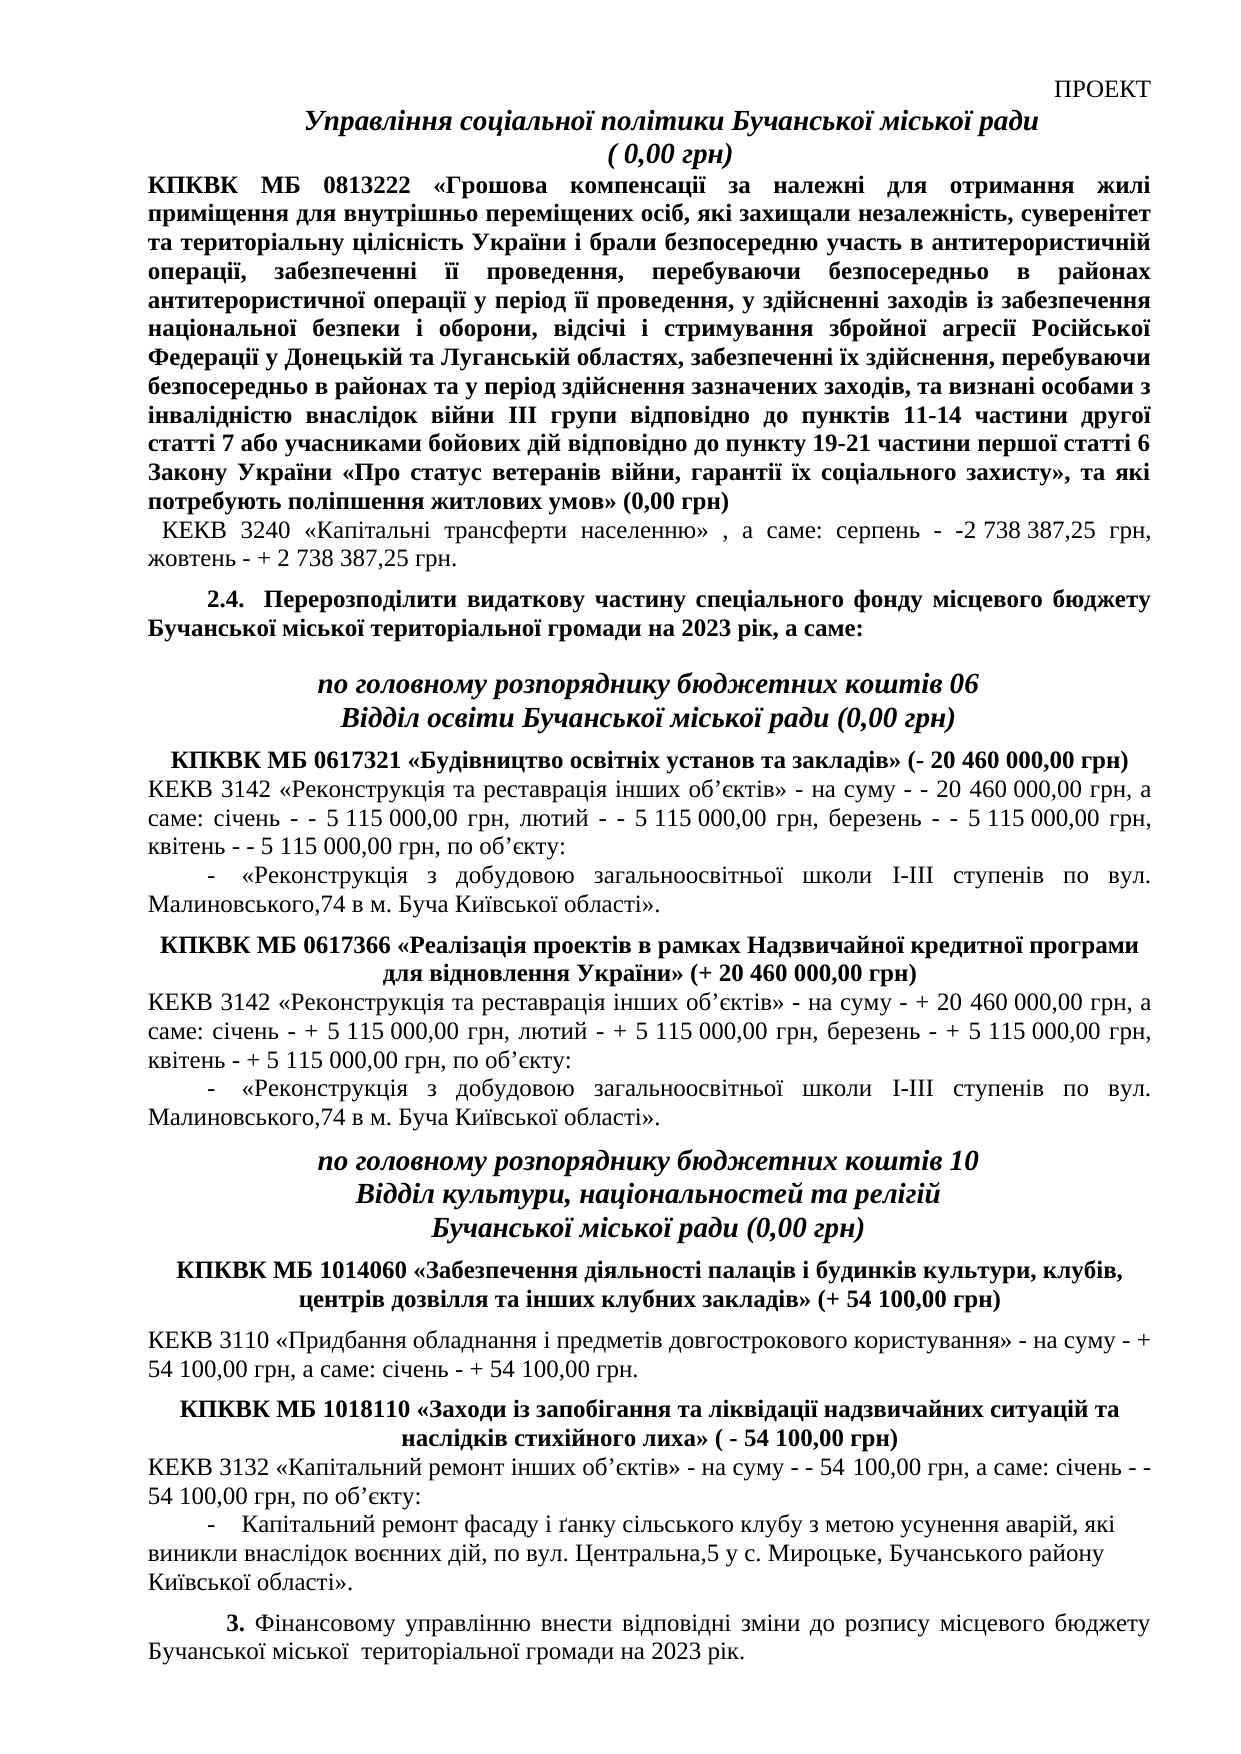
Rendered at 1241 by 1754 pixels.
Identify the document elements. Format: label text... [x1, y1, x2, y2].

list «Реконструкція з добудовою загальноосвітньої школи I-III ступенів по вул. Малиновського,74 в м. Буча Київської області». [148, 1073, 1152, 1131]
text КЕКВ 3240 «Капітальні трансферти населенню» , а саме: серпень - -2 738 387,25 грн, жовтень - + 2 738 387,25 грн. [148, 515, 1152, 572]
text Відділ культури, національностей та релігій [148, 1176, 1152, 1210]
text Бучанської міської ради (0,00 грн) [148, 1210, 1152, 1243]
text КПКВК МБ 0617321 «Будівництво освітніх установ та закладів» (- 20 460 000,00 грн) [148, 745, 1152, 774]
text КЕКВ 3132 «Капітальний ремонт інших об’єктів» - на суму - - 54 100,00 грн, а саме: січень - - 54 100,00 грн, по об’єкту: [148, 1452, 1152, 1509]
text 3. Фінансовому управлінню внести відповідні зміни до розпису місцевого бюджету Бучанської міської територіальної громади на 2023 рік. [148, 1608, 1152, 1665]
list «Реконструкція з добудовою загальноосвітньої школи I-III ступенів по вул. Малиновського,74 в м. Буча Київської області». [148, 860, 1152, 918]
list Капітальний ремонт фасаду і ґанку сільського клубу з метою усунення аварій, які виникли внаслідок воєнних дій, по вул. Центральна,5 у с. Мироцьке, Бучанського району Київської області». [148, 1509, 1152, 1596]
text КЕКВ 3142 «Реконструкція та реставрація інших об’єктів» - на суму - - 20 460 000,00 грн, а саме: січень - - 5 115 000,00 грн, лютий - - 5 115 000,00 грн, березень - - 5 115 000,00 грн, квітень - - 5 115 000,00 грн, по об’єкту: [148, 774, 1152, 860]
text КПКВК МБ 1018110 «Заходи із запобігання та ліквідації надзвичайних ситуацій та наслідків стихійного лиха» ( - 54 100,00 грн) [148, 1394, 1152, 1452]
text по головному розпоряднику бюджетних коштів 06 [148, 666, 1152, 700]
text 2.4. Перерозподілити видаткову частину спеціального фонду місцевого бюджету Бучанської міської територіальної громади на 2023 рік, а саме: [148, 584, 1152, 642]
text КЕКВ 3142 «Реконструкція та реставрація інших об’єктів» - на суму - + 20 460 000,00 грн, а саме: січень - + 5 115 000,00 грн, лютий - + 5 115 000,00 грн, березень - + 5 115 000,00 грн, квітень - + 5 115 000,00 грн, по об’єкту: [148, 987, 1152, 1073]
text Відділ освіти Бучанської міської ради (0,00 грн) [148, 700, 1152, 733]
text КЕКВ 3110 «Придбання обладнання і предметів довгострокового користування» - на суму - + 54 100,00 грн, а саме: січень - + 54 100,00 грн. [148, 1325, 1152, 1382]
text КПКВК МБ 0813222 «Грошова компенсації за належні для отримання жилі приміщення для внутрішньо переміщених осіб, які захищали незалежність, суверенітет та територіальну цілісність України і брали безпосередню участь в антитерористичній операції, забезпеченні її проведення, перебуваючи безпосередньо в районах антитерористичної операції у період її проведення, у здійсненні заходів із забезпечення національної безпеки і оборони, відсічі і стримування збройної агресії Російської Федерації у Донецькій та Луганській областях, забезпеченні їх здійснення, перебуваючи безпосередньо в районах та у період здійснення зазначених заходів, та визнані особами з інвалідністю внаслідок війни III групи відповідно до пунктів 11-14 частини другої статті 7 або учасниками бойових дій відповідно до пункту 19-21 частини першої статті 6 Закону України «Про статус ветеранів війни, гарантії їх соціального захисту», та які потребують поліпшення житлових умов» (0,00 грн) [148, 170, 1152, 515]
text КПКВК МБ 0617366 «Реалізація проектів в рамках Надзвичайної кредитної програми для відновлення України» (+ 20 460 000,00 грн) [148, 930, 1152, 987]
list Управління соціальної політики Бучанської міської ради [191, 103, 1152, 136]
list ( 0,00 грн) [191, 136, 1152, 170]
text КПКВК МБ 1014060 «Забезпечення діяльності палаців і будинків культури, клубів, центрів дозвілля та інших клубних закладів» (+ 54 100,00 грн) [148, 1256, 1152, 1313]
text по головному розпоряднику бюджетних коштів 10 [148, 1143, 1152, 1176]
